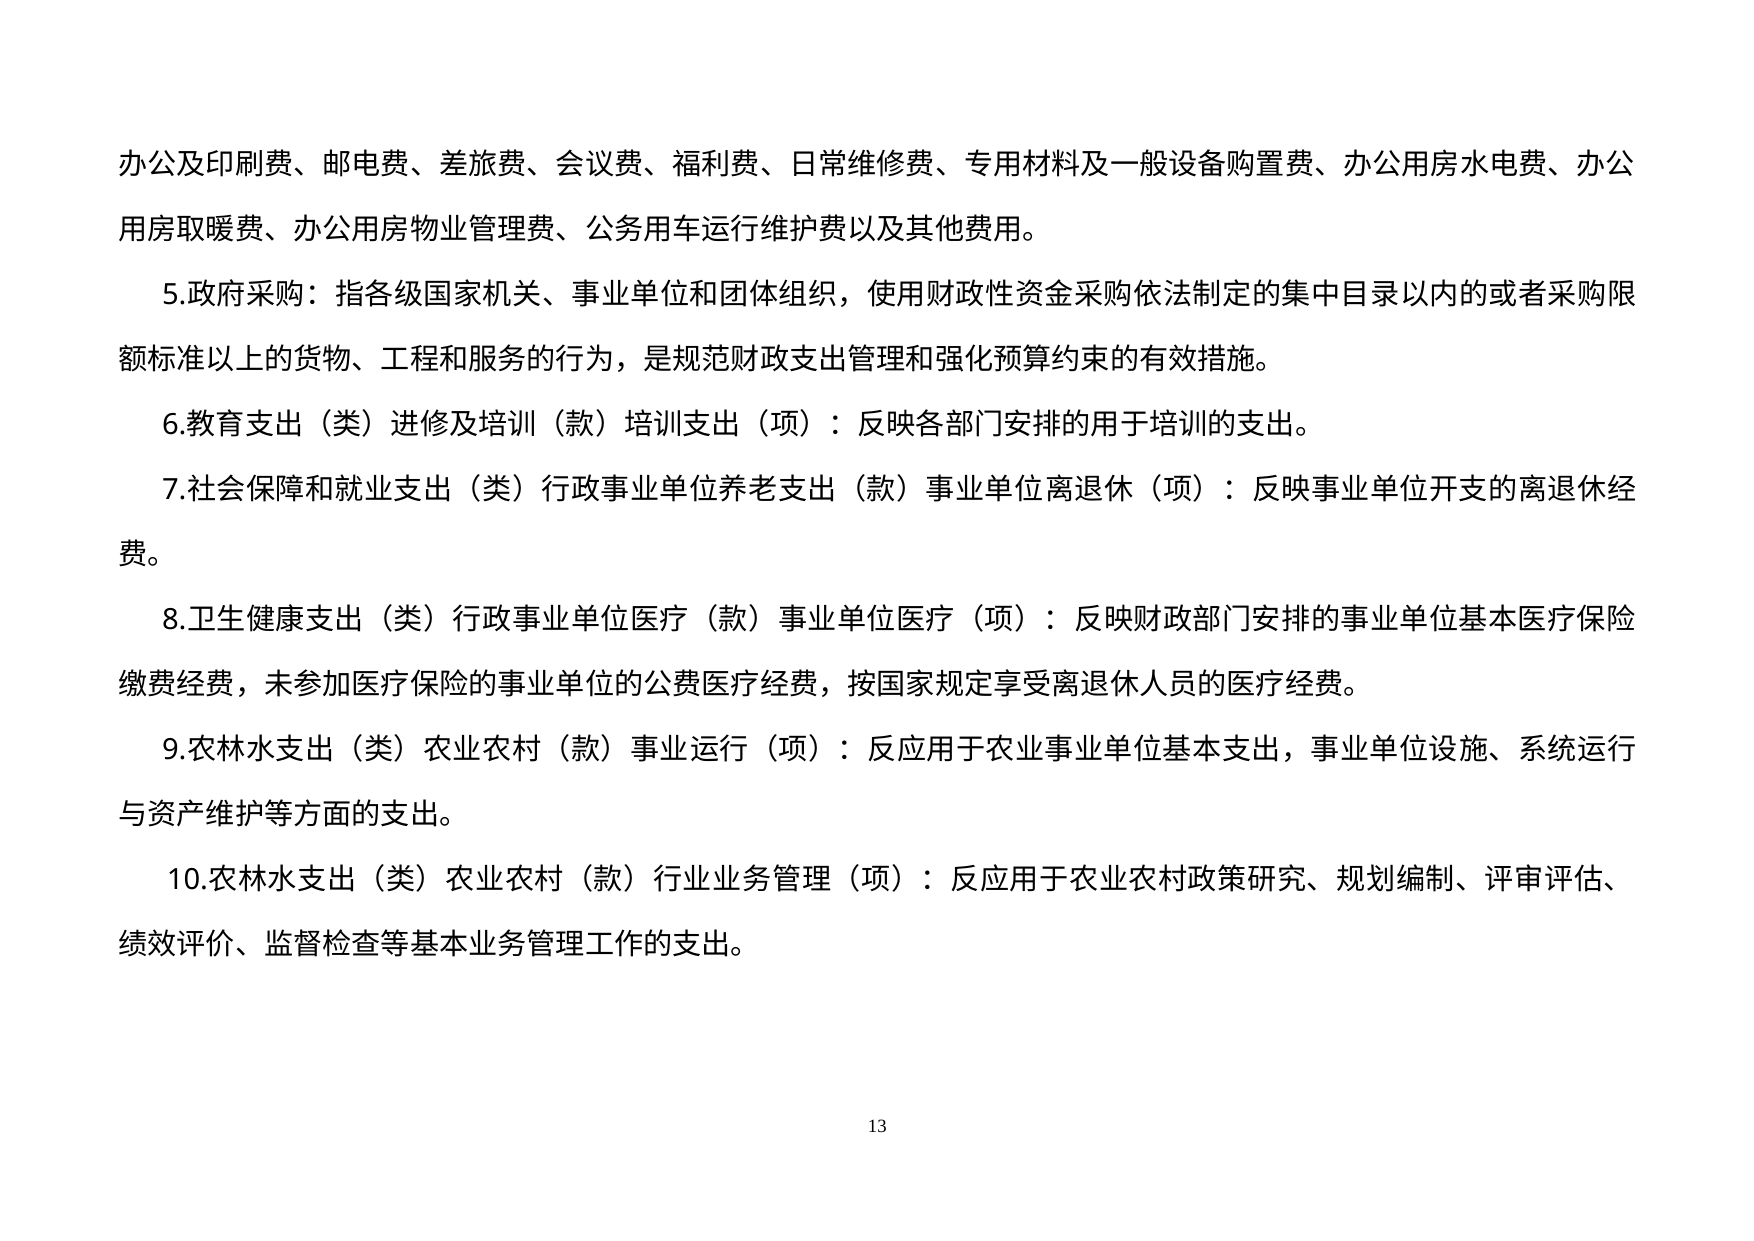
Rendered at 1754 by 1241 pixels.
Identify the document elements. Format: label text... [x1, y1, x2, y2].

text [118, 129, 1636, 259]
text 10.农林水支出（类）农业农村（款）行业业务管理（项）：反应用于农业农村政策研究、规划编制、评审评估、绩效评价、监督检查等基本业务管理工作的支出。 [118, 844, 1636, 974]
text 5.政府采购：指各级国家机关、事业单位和团体组织，使用财政性资金采购依法制定的集中目录以内的或者采购限额标准以上的货物、工程和服务的行为，是规范财政支出管理和强化预算约束的有效措施。 [118, 259, 1636, 389]
text 8.卫生健康支出（类）行政事业单位医疗（款）事业单位医疗（项）：反映财政部门安排的事业单位基本医疗保险缴费经费，未参加医疗保险的事业单位的公费医疗经费，按国家规定享受离退休人员的医疗经费。 [118, 584, 1636, 714]
text 7.社会保障和就业支出（类）行政事业单位养老支出（款）事业单位离退休（项）：反映事业单位开支的离退休经费。 [118, 454, 1636, 584]
text 9.农林水支出（类）农业农村（款）事业运行（项）：反应用于农业事业单位基本支出，事业单位设施、系统运行与资产维护等方面的支出。 [118, 714, 1636, 844]
text 6.教育支出（类）进修及培训（款）培训支出（项）：反映各部门安排的用于培训的支出。 [118, 389, 1636, 454]
